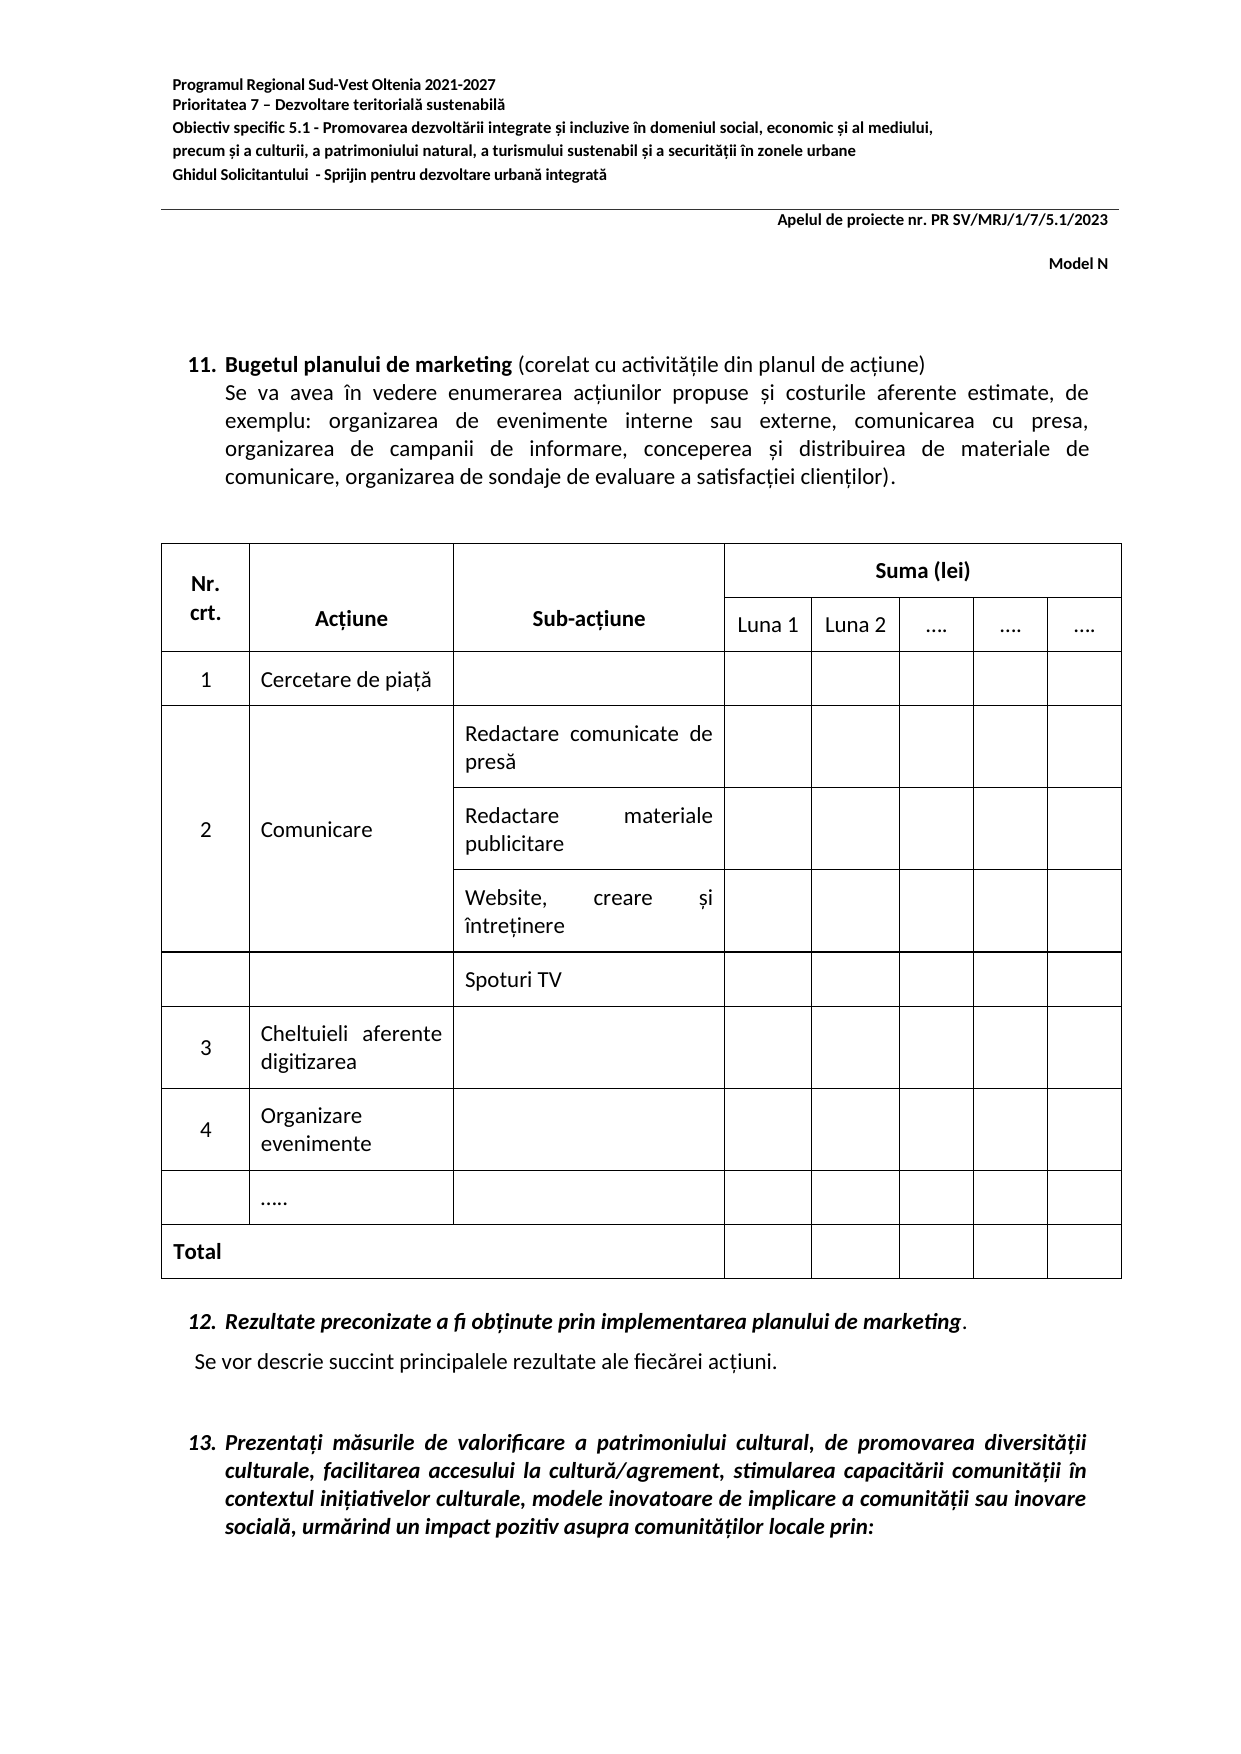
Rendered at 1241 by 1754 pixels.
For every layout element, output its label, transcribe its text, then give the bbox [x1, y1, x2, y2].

table_cell [900, 706, 973, 787]
table_cell [974, 1225, 1047, 1278]
table_header Nr. crt. [162, 544, 249, 651]
table_cell Cercetare de piață [250, 652, 453, 705]
table_cell [974, 870, 1047, 951]
table_cell Total [162, 1225, 724, 1278]
table_cell [812, 870, 899, 951]
table_cell [974, 706, 1047, 787]
table_cell ….. [250, 1171, 453, 1224]
table_cell Website, creare și întreținere [454, 870, 724, 951]
table_cell Cheltuieli aferente digitizarea [250, 1007, 453, 1088]
table_cell [1048, 788, 1121, 869]
list Prezentați măsurile de valorificare a patrimoniului cultural, de promovarea diversității culturale, facilitarea accesului la cultură/agrement, stimularea capacitării comunității în contextul inițiativelor culturale, modele inovatoare de implicare a comunității sau inovare socială, urmărind un impact pozitiv asupra comunităților locale prin: [187, 1428, 1090, 1541]
table_cell [725, 953, 811, 1006]
table_cell [725, 1089, 811, 1170]
table_cell [454, 652, 724, 705]
table_cell [812, 652, 899, 705]
table_cell [974, 1089, 1047, 1170]
table_cell Spoturi TV [454, 953, 724, 1006]
table_cell Redactare comunicate de presă [454, 706, 724, 787]
table_cell [1048, 953, 1121, 1006]
table_cell [1048, 652, 1121, 705]
table_cell [974, 953, 1047, 1006]
table_cell [900, 1225, 973, 1278]
table_cell Luna 1 [725, 598, 811, 651]
table_cell [974, 1007, 1047, 1088]
table_cell [900, 1089, 973, 1170]
table_cell [812, 1171, 899, 1224]
table_header Acțiune [250, 544, 453, 651]
table_header Sub-acțiune [454, 544, 724, 651]
list Rezultate preconizate a fi obținute prin implementarea planului de marketing. [187, 1307, 1090, 1335]
table_cell [974, 1171, 1047, 1224]
table_cell Organizare evenimente [250, 1089, 453, 1170]
table_cell Luna 2 [812, 598, 899, 651]
table_cell [725, 1225, 811, 1278]
table_cell …. [900, 598, 973, 651]
table_cell [900, 788, 973, 869]
table_cell [1048, 870, 1121, 951]
table_cell [162, 953, 249, 1006]
table_cell [812, 1007, 899, 1088]
table_cell [725, 706, 811, 787]
table_cell [900, 1007, 973, 1088]
table_cell 1 [162, 652, 249, 705]
table_cell [1048, 1089, 1121, 1170]
table_cell [725, 870, 811, 951]
table_cell [900, 953, 973, 1006]
table_cell [812, 788, 899, 869]
table_cell [725, 1171, 811, 1224]
list Bugetul planului de marketing (corelat cu activitățile din planul de acțiune) [187, 350, 1090, 378]
table_cell [974, 652, 1047, 705]
table_cell [162, 1171, 249, 1224]
table_cell 4 [162, 1089, 249, 1170]
table_cell [454, 1007, 724, 1088]
table_cell …. [1048, 598, 1121, 651]
table_cell [1048, 706, 1121, 787]
table_cell [812, 953, 899, 1006]
table_cell Comunicare [250, 706, 453, 951]
table_cell [1048, 1171, 1121, 1224]
table_cell [812, 1225, 899, 1278]
table_cell …. [974, 598, 1047, 651]
table_cell [725, 1007, 811, 1088]
table_cell [454, 1089, 724, 1170]
table_header Suma (lei) [725, 544, 1121, 597]
table_cell [454, 1171, 724, 1224]
table_cell [250, 953, 453, 1006]
table_cell [900, 1171, 973, 1224]
table_cell Redactare materiale publicitare [454, 788, 724, 869]
table_cell [900, 652, 973, 705]
table_cell [1048, 1007, 1121, 1088]
table_cell [725, 652, 811, 705]
table_cell 3 [162, 1007, 249, 1088]
table_cell [974, 788, 1047, 869]
table_cell [812, 1089, 899, 1170]
text Se vor descrie succint principalele rezultate ale fiecărei acţiuni. [150, 1347, 1090, 1375]
table_cell [1048, 1225, 1121, 1278]
text Se va avea în vedere enumerarea acțiunilor propuse și costurile aferente estimate, de exemplu: organizarea de evenimente interne sau externe, comunicarea cu presa, organizarea de campanii de informare, conceperea și distribuirea de materiale de comunicare, organizarea de sondaje de evaluare a satisfacției clienților). [225, 378, 1090, 490]
table_cell [725, 788, 811, 869]
table_cell [900, 870, 973, 951]
table_cell [812, 706, 899, 787]
table_cell 2 [162, 706, 249, 951]
